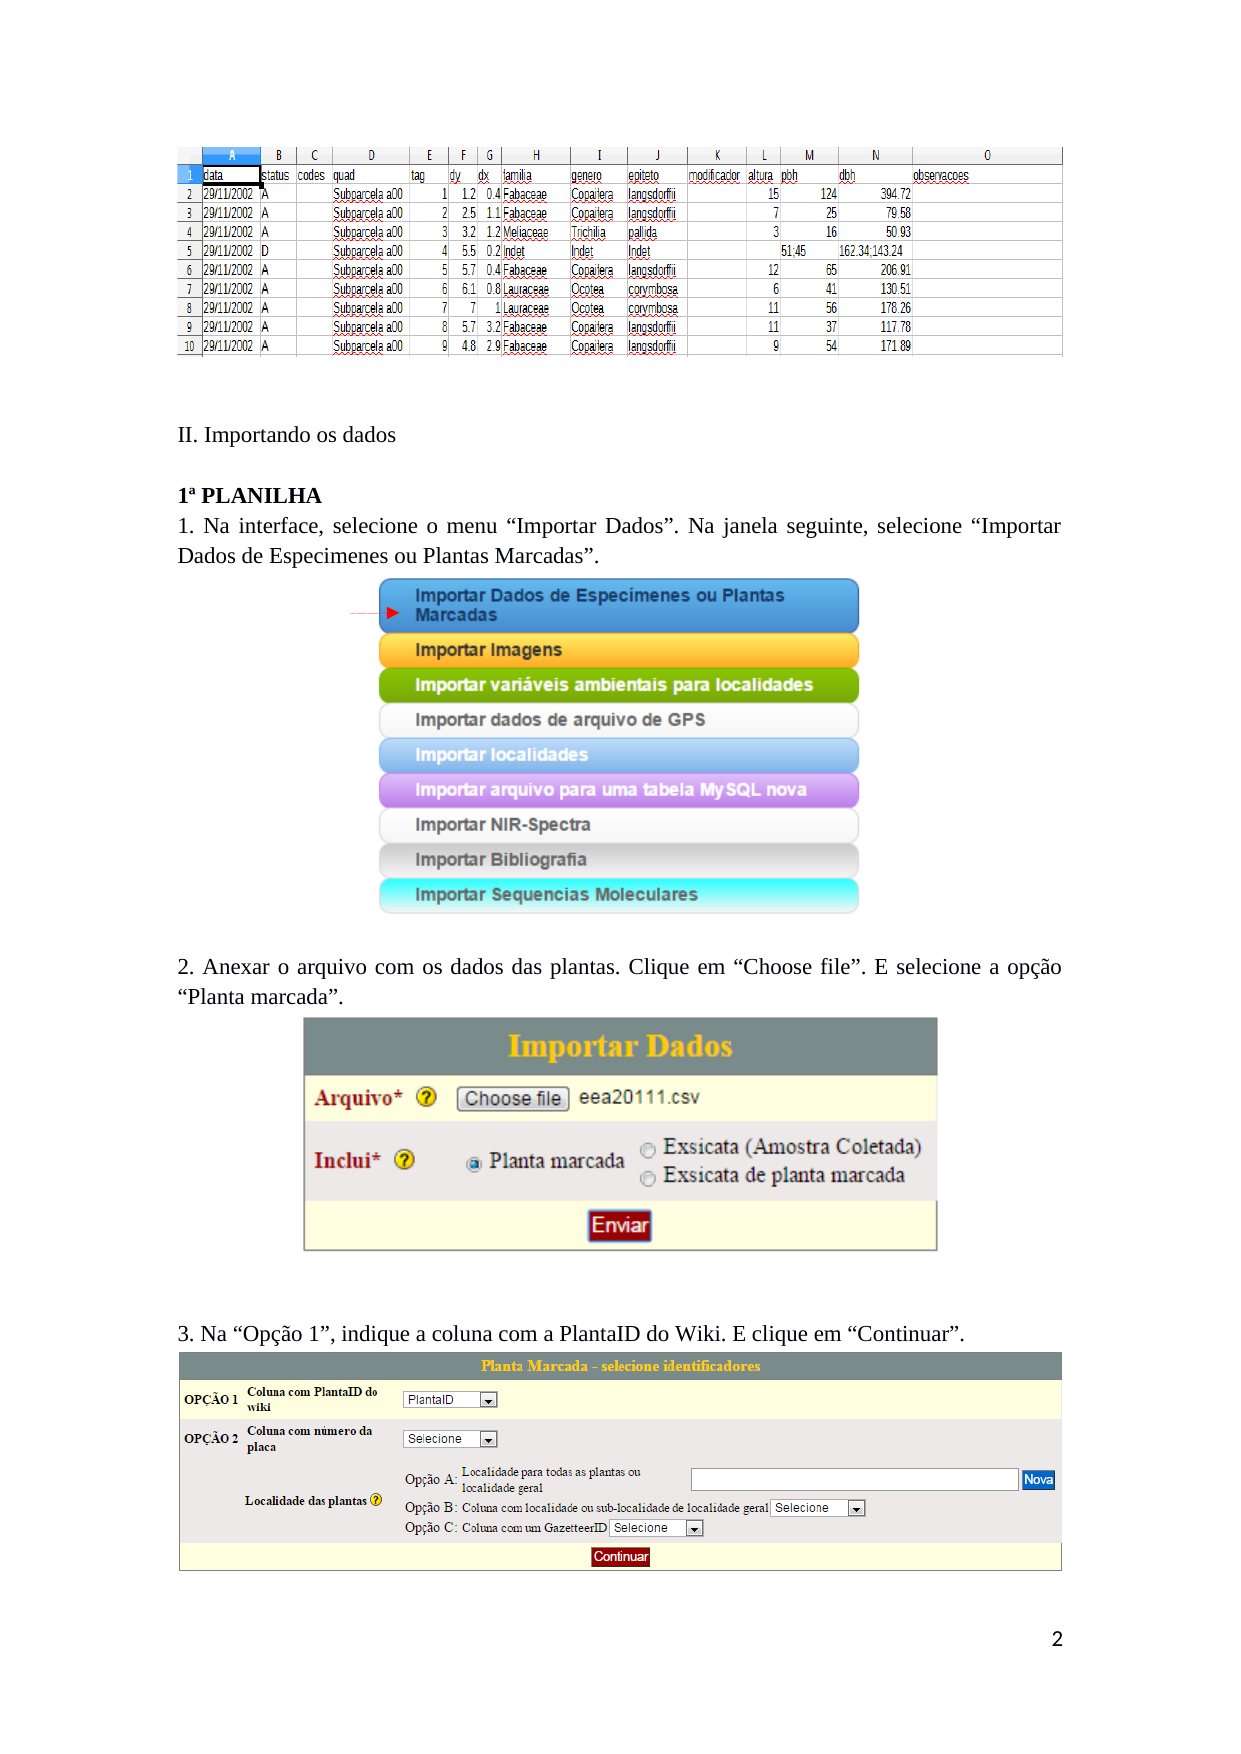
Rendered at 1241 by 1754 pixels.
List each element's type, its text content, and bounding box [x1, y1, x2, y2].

text 1. Na interface, selecione o menu “Importar Dados”. Na janela seguinte, selecione “Importar Dados de Especimenes ou Plantas Marcadas”. [177, 512, 1063, 569]
text 2. Anexar o arquivo com os dados das plantas. Clique em “Choose file”. E selecione a opção “Planta marcada”. [177, 953, 1063, 1010]
picture [177, 147, 1063, 357]
picture [177, 1350, 1064, 1574]
text II. Importando os dados [177, 422, 1063, 448]
text 3. Na “Opção 1”, indique a coluna com a PlantaID do Wiki. E clique em “Continuar”. [177, 1320, 1063, 1347]
text 1ª PLANILHA [177, 482, 1063, 508]
picture [374, 572, 867, 919]
picture [299, 1013, 941, 1256]
